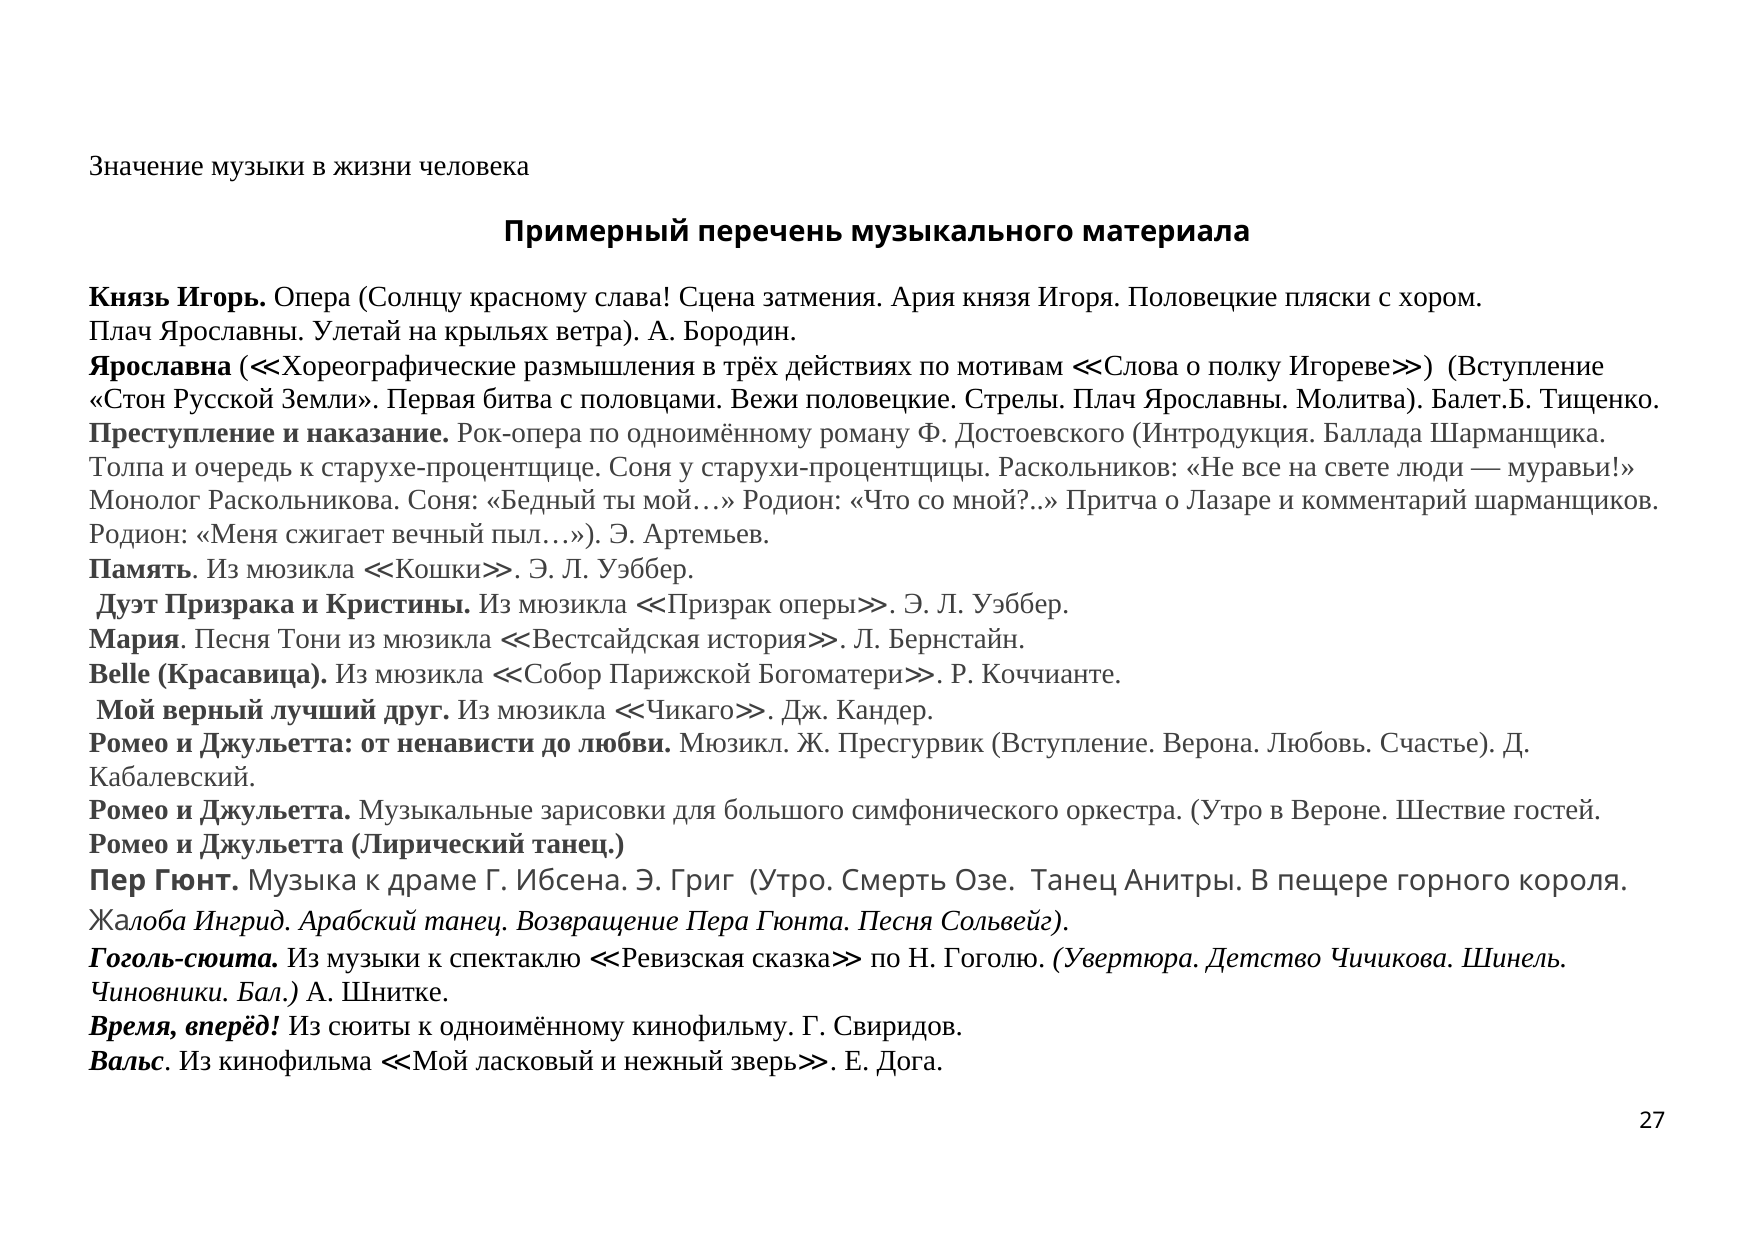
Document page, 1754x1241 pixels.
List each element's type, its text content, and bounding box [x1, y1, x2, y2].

text Гоголь-сюита. Из музыки к спектаклю ≪Ревизская сказка≫ по Н. Гоголю. (Увертюра. Детство Чичикова. Шинель. [89, 939, 1665, 974]
text Belle (Красавица). Из мюзикла ≪Собор Парижской Богоматери≫. Р. Коччианте. [89, 655, 1665, 690]
text Толпа и очередь к старухе-процентщице. Соня у старухи-процентщицы. Раскольников: «Не все на свете люди — муравьи!» Монолог Раскольникова. Соня: «Бедный ты мой…» Родион: «Что со мной?..» Притча о Лазаре и комментарий шарманщиков. Родион: «Меня сжигает вечный пыл…»). Э. Артемьев. [89, 449, 1665, 549]
text Вальс. Из кинофильма ≪Мой ласковый и нежный зверь≫. Е. Дога. [89, 1041, 1665, 1076]
text Мой верный лучший друг. Из мюзикла ≪Чикаго≫. Дж. Кандер. [89, 690, 1665, 725]
text Ромео и Джульетта. Музыкальные зарисовки для большого симфонического оркестра. (Утро в Вероне. Шествие гостей. Ромео и Джульетта (Лирический танец.) [89, 792, 1665, 859]
text Время, вперёд! Из сюиты к одноимённому кинофильму. Г. Свиридов. [89, 1008, 1665, 1041]
text Примерный перечень музыкального материала [89, 210, 1665, 250]
text Ромео и Джульетта: от ненависти до любви. Мюзикл. Ж. Пресгурвик (Вступление. Верона. Любовь. Счастье). Д. Кабалевский. [89, 725, 1665, 792]
text Дуэт Призрака и Кристины. Из мюзикла ≪Призрак оперы≫. Э. Л. Уэббер. [89, 584, 1665, 620]
text Ярославна (≪Хореографические размышления в трёх действиях по мотивам ≪Слова о полку Игореве≫) (Вступление «Стон Русской Земли». Первая битва с половцами. Вежи половецкие. Стрелы. Плач Ярославны. Молитва). Балет.Б. Тищенко. [89, 346, 1665, 415]
text Пер Гюнт. Музыка к драме Г. Ибсена. Э. Григ (Утро. Смерть Озе. Танец Анитры. В пещере горного короля. Жалоба Ингрид. Арабский танец. Возвращение Пера Гюнта. Песня Сольвейг). [89, 859, 1665, 939]
text Плач Ярославны. Улетай на крыльях ветра). А. Бородин. [89, 313, 1665, 346]
text Князь Игорь. Опера (Солнцу красному слава! Сцена затмения. Ария князя Игоря. Половецкие пляски с хором. [89, 279, 1665, 313]
text Значение музыки в жизни человека [89, 148, 1665, 181]
text Преступление и наказание. Рок-опера по одноимённому роману Ф. Достоевского (Интродукция. Баллада Шарманщика. [89, 415, 1665, 449]
text Мария. Песня Тони из мюзикла ≪Вестсайдская история≫. Л. Бернстайн. [89, 620, 1665, 655]
text Чиновники. Бал.) А. Шнитке. [89, 974, 1665, 1008]
text Память. Из мюзикла ≪Кошки≫. Э. Л. Уэббер. [89, 549, 1665, 584]
